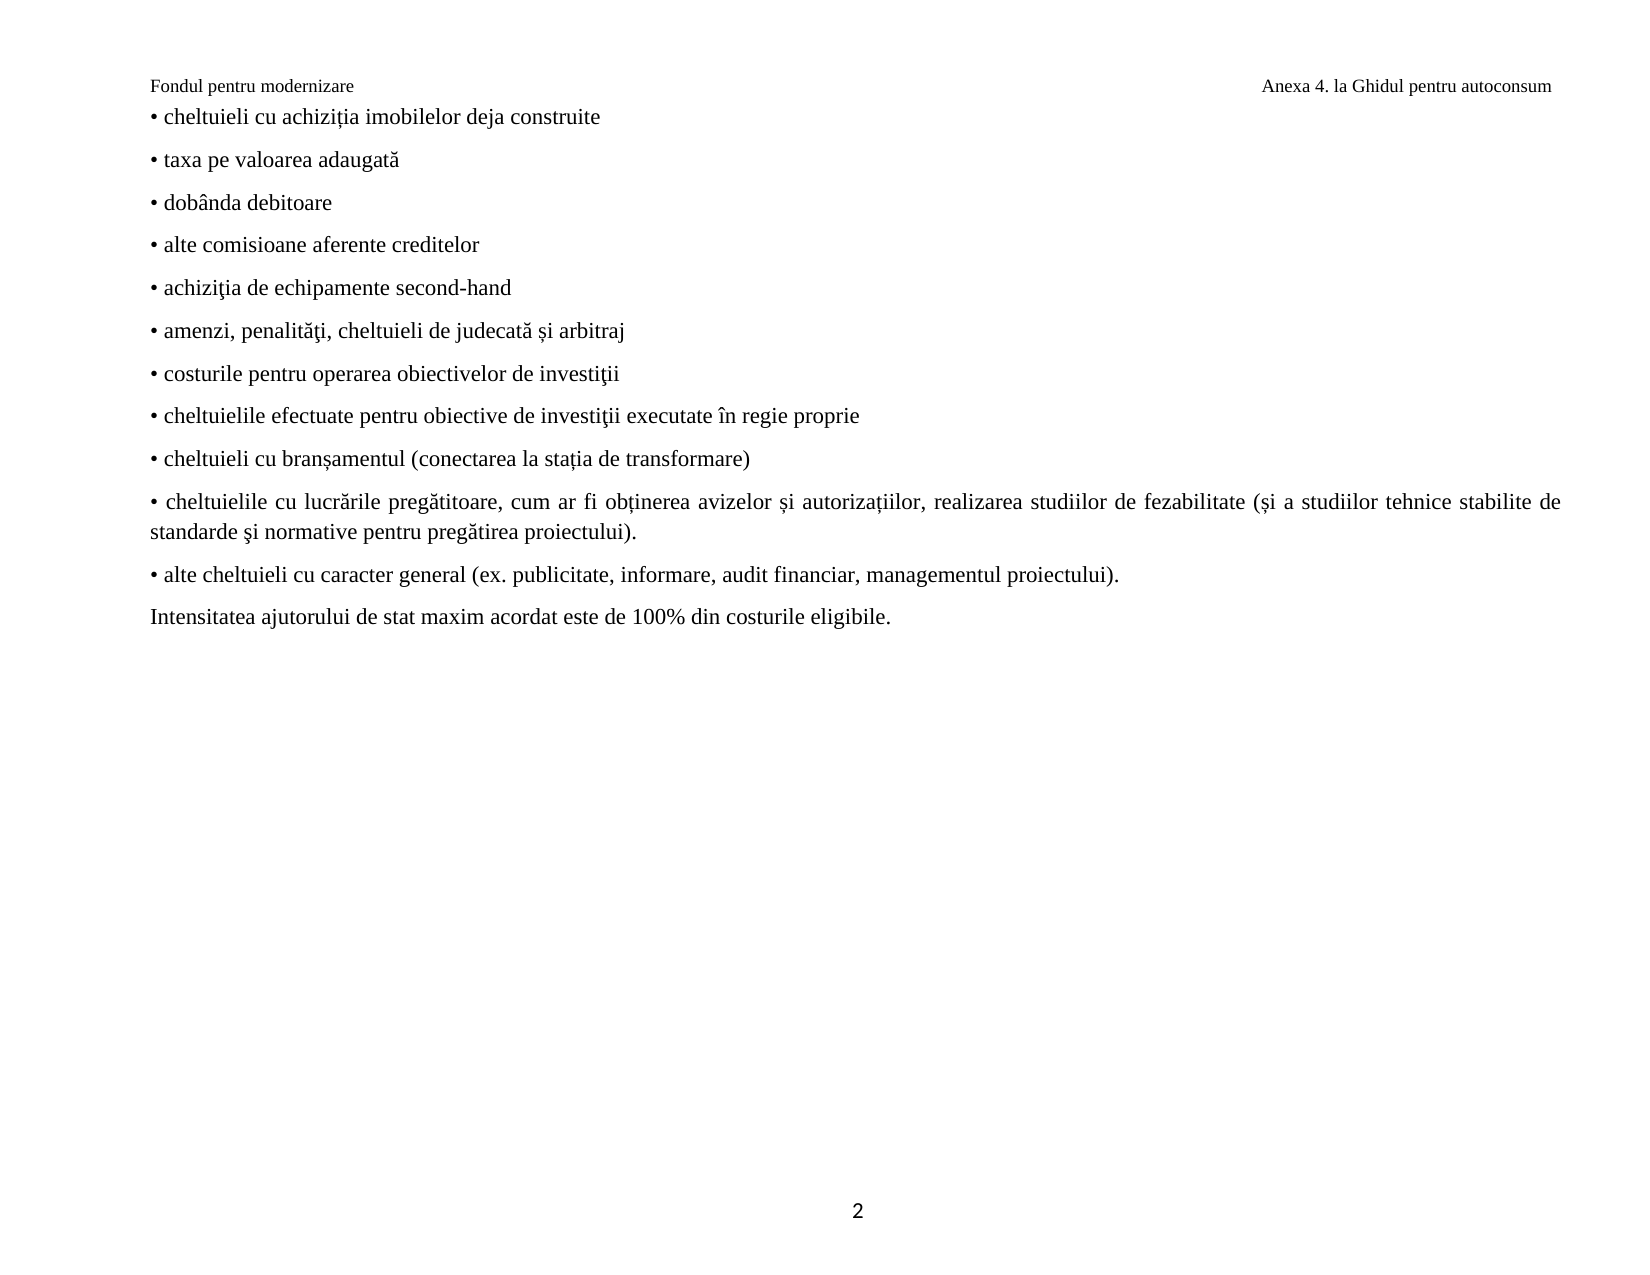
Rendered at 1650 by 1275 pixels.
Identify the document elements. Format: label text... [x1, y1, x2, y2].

text • cheltuieli cu branșamentul (conectarea la stația de transformare) [150, 445, 1565, 471]
text • dobânda debitoare [150, 189, 1565, 215]
text • cheltuielile efectuate pentru obiective de investiţii executate în regie proprie [150, 402, 1565, 429]
text • amenzi, penalităţi, cheltuieli de judecată și arbitraj [150, 317, 1565, 343]
text Intensitatea ajutorului de stat maxim acordat este de 100% din costurile eligibile. [150, 603, 1565, 630]
text • achiziţia de echipamente second-hand [150, 274, 1565, 301]
text • costurile pentru operarea obiectivelor de investiţii [150, 360, 1565, 386]
text • cheltuieli cu achiziția imobilelor deja construite [150, 103, 1565, 130]
text • taxa pe valoarea adaugată [150, 146, 1565, 172]
text • cheltuielile cu lucrările pregătitoare, cum ar fi obținerea avizelor și autorizațiilor, realizarea studiilor de fezabilitate (și a studiilor tehnice stabilite de standarde şi normative pentru pregătirea proiectului). [150, 488, 1565, 544]
text • alte comisioane aferente creditelor [150, 232, 1565, 258]
text • alte cheltuieli cu caracter general (ex. publicitate, informare, audit financiar, managementul proiectului). [150, 561, 1565, 587]
